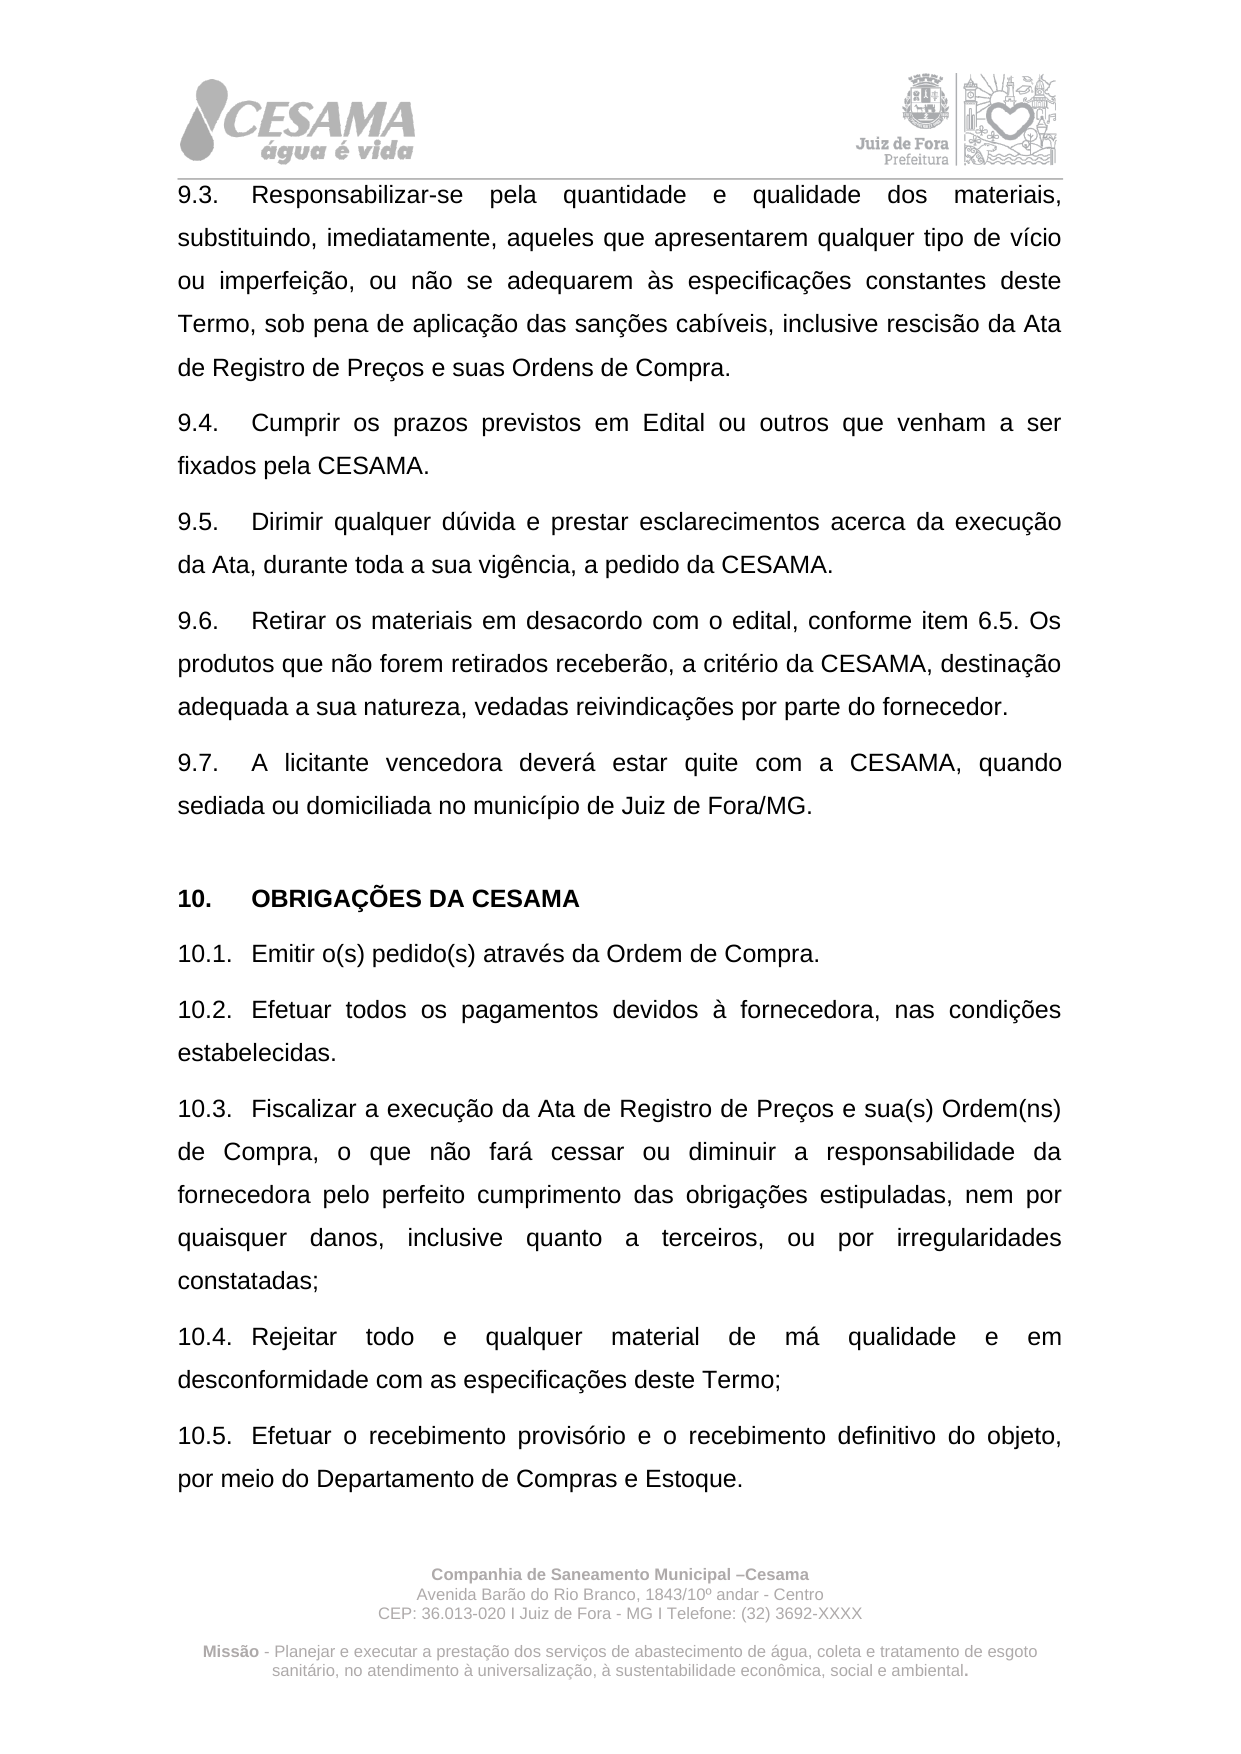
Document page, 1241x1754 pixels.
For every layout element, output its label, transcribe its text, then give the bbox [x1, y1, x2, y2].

list Responsabilizar-se pela quantidade e qualidade dos materiais, substituindo, imediatamente, aqueles que apresentarem qualquer tipo de vício ou imperfeição, ou não se adequarem às especificações constantes deste Termo, sob pena de aplicação das sanções cabíveis, inclusive rescisão da Ata de Registro de Preços e suas Ordens de Compra. [177, 180, 1063, 381]
list Retirar os materiais em desacordo com o edital, conforme item 6.5. Os produtos que não forem retirados receberão, a critério da CESAMA, destinação adequada a sua natureza, vedadas reivindicações por parte do fornecedor. [177, 606, 1063, 721]
list Efetuar todos os pagamentos devidos à fornecedora, nas condições estabelecidas. [177, 995, 1063, 1067]
list A licitante vencedora deverá estar quite com a CESAMA, quando sediada ou domiciliada no município de Juiz de Fora/MG. [177, 747, 1063, 819]
list Dirimir qualquer dúvida e prestar esclarecimentos acerca da execução da Ata, durante toda a sua vigência, a pedido da CESAMA. [177, 507, 1063, 579]
list OBRIGAÇÕES DA CESAMA [177, 884, 1063, 912]
list Cumprir os prazos previstos em Edital ou outros que venham a ser fixados pela CESAMA. [177, 408, 1063, 480]
picture [177, 73, 1064, 180]
list Rejeitar todo e qualquer material de má qualidade e em desconformidade com as especificações deste Termo; [177, 1322, 1063, 1394]
list Efetuar o recebimento provisório e o recebimento definitivo do objeto, por meio do Departamento de Compras e Estoque. [177, 1421, 1063, 1492]
list Fiscalizar a execução da Ata de Registro de Preços e sua(s) Ordem(ns) de Compra, o que não fará cessar ou diminuir a responsabilidade da fornecedora pelo perfeito cumprimento das obrigações estipuladas, nem por quaisquer danos, inclusive quanto a terceiros, ou por irregularidades constatadas; [177, 1094, 1063, 1295]
list Emitir o(s) pedido(s) através da Ordem de Compra. [177, 939, 1063, 968]
